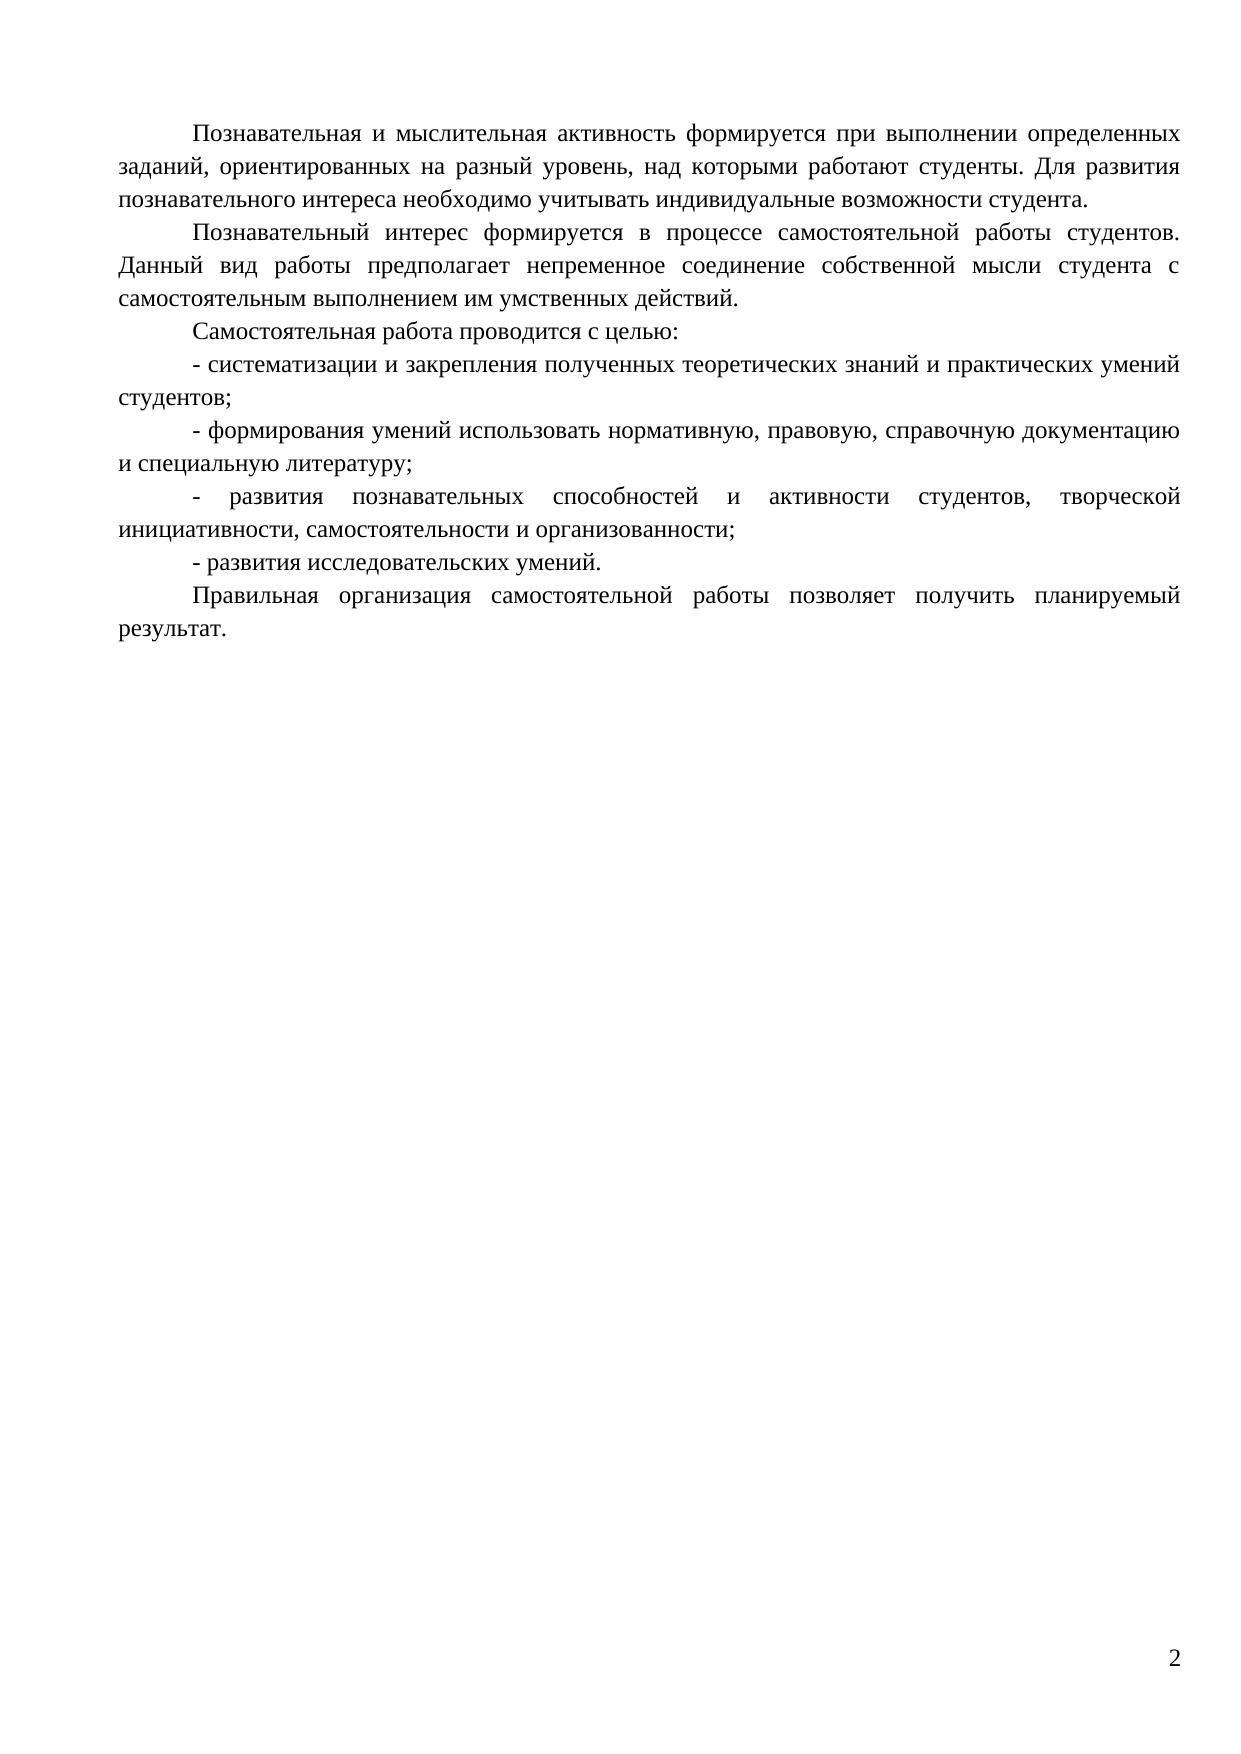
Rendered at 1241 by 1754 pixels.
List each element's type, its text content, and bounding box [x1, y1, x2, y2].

text Правильная организация самостоятельной работы позволяет получить планируемый результат. [118, 580, 1181, 642]
text - развития познавательных способностей и активности студентов, творческой инициативности, самостоятельности и организованности; [118, 481, 1181, 543]
text - развития исследовательских умений. [118, 547, 1181, 576]
text - систематизации и закрепления полученных теоретических знаний и практических умений студентов; [118, 349, 1181, 411]
text - формирования умений использовать нормативную, правовую, справочную документацию и специальную литературу; [118, 415, 1181, 477]
text Познавательный интерес формируется в процессе самостоятельной работы студентов. Данный вид работы предполагает непременное соединение собственной мысли студента с самостоятельным выполнением им умственных действий. [118, 217, 1181, 312]
text Познавательная и мыслительная активность формируется при выполнении определенных заданий, ориентированных на разный уровень, над которыми работают студенты. Для развития познавательного интереса необходимо учитывать индивидуальные возможности студента. [118, 118, 1181, 213]
text Самостоятельная работа проводится с целью: [118, 316, 1181, 345]
